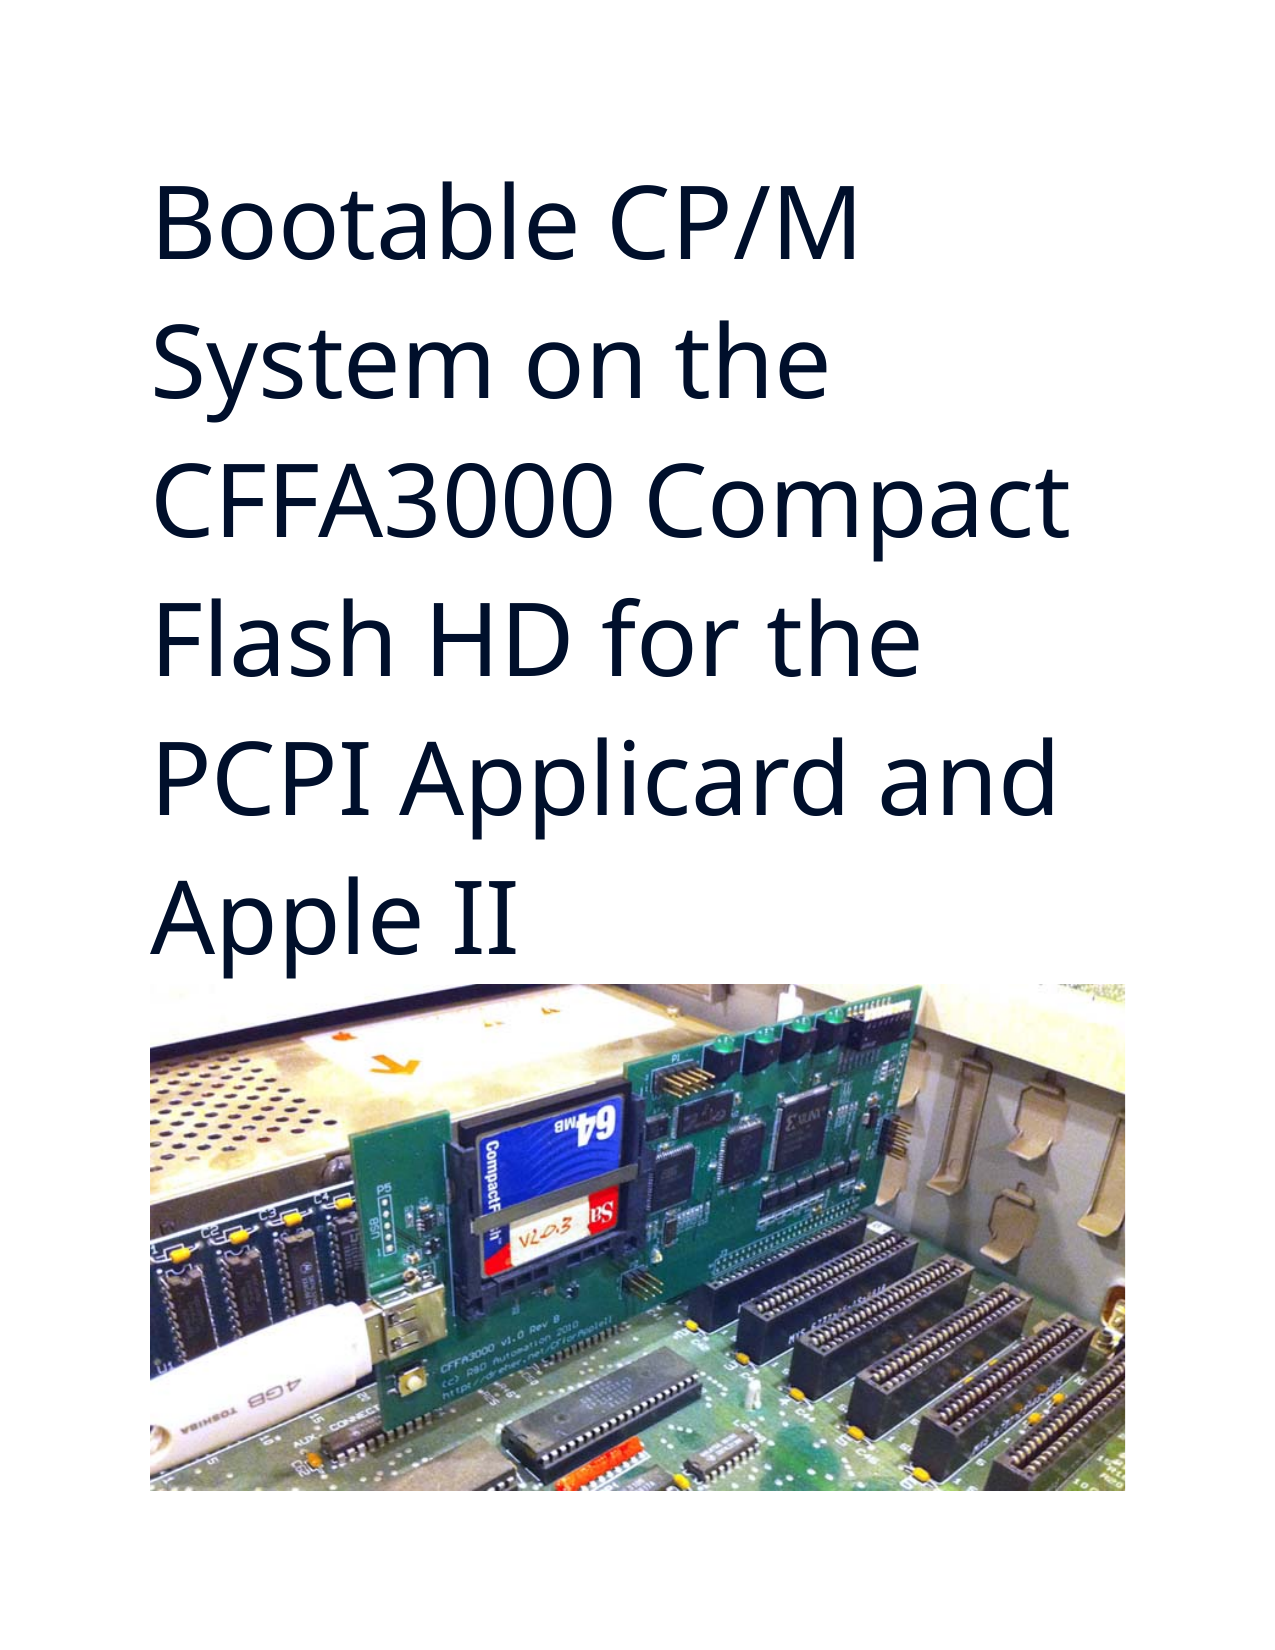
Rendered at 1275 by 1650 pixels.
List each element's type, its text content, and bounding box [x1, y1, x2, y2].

picture [150, 984, 1125, 1491]
subtitle Bootable CP/M System on the CFFA3000 Compact Flash HD for the PCPI Applicard and Apple II [150, 150, 1125, 984]
